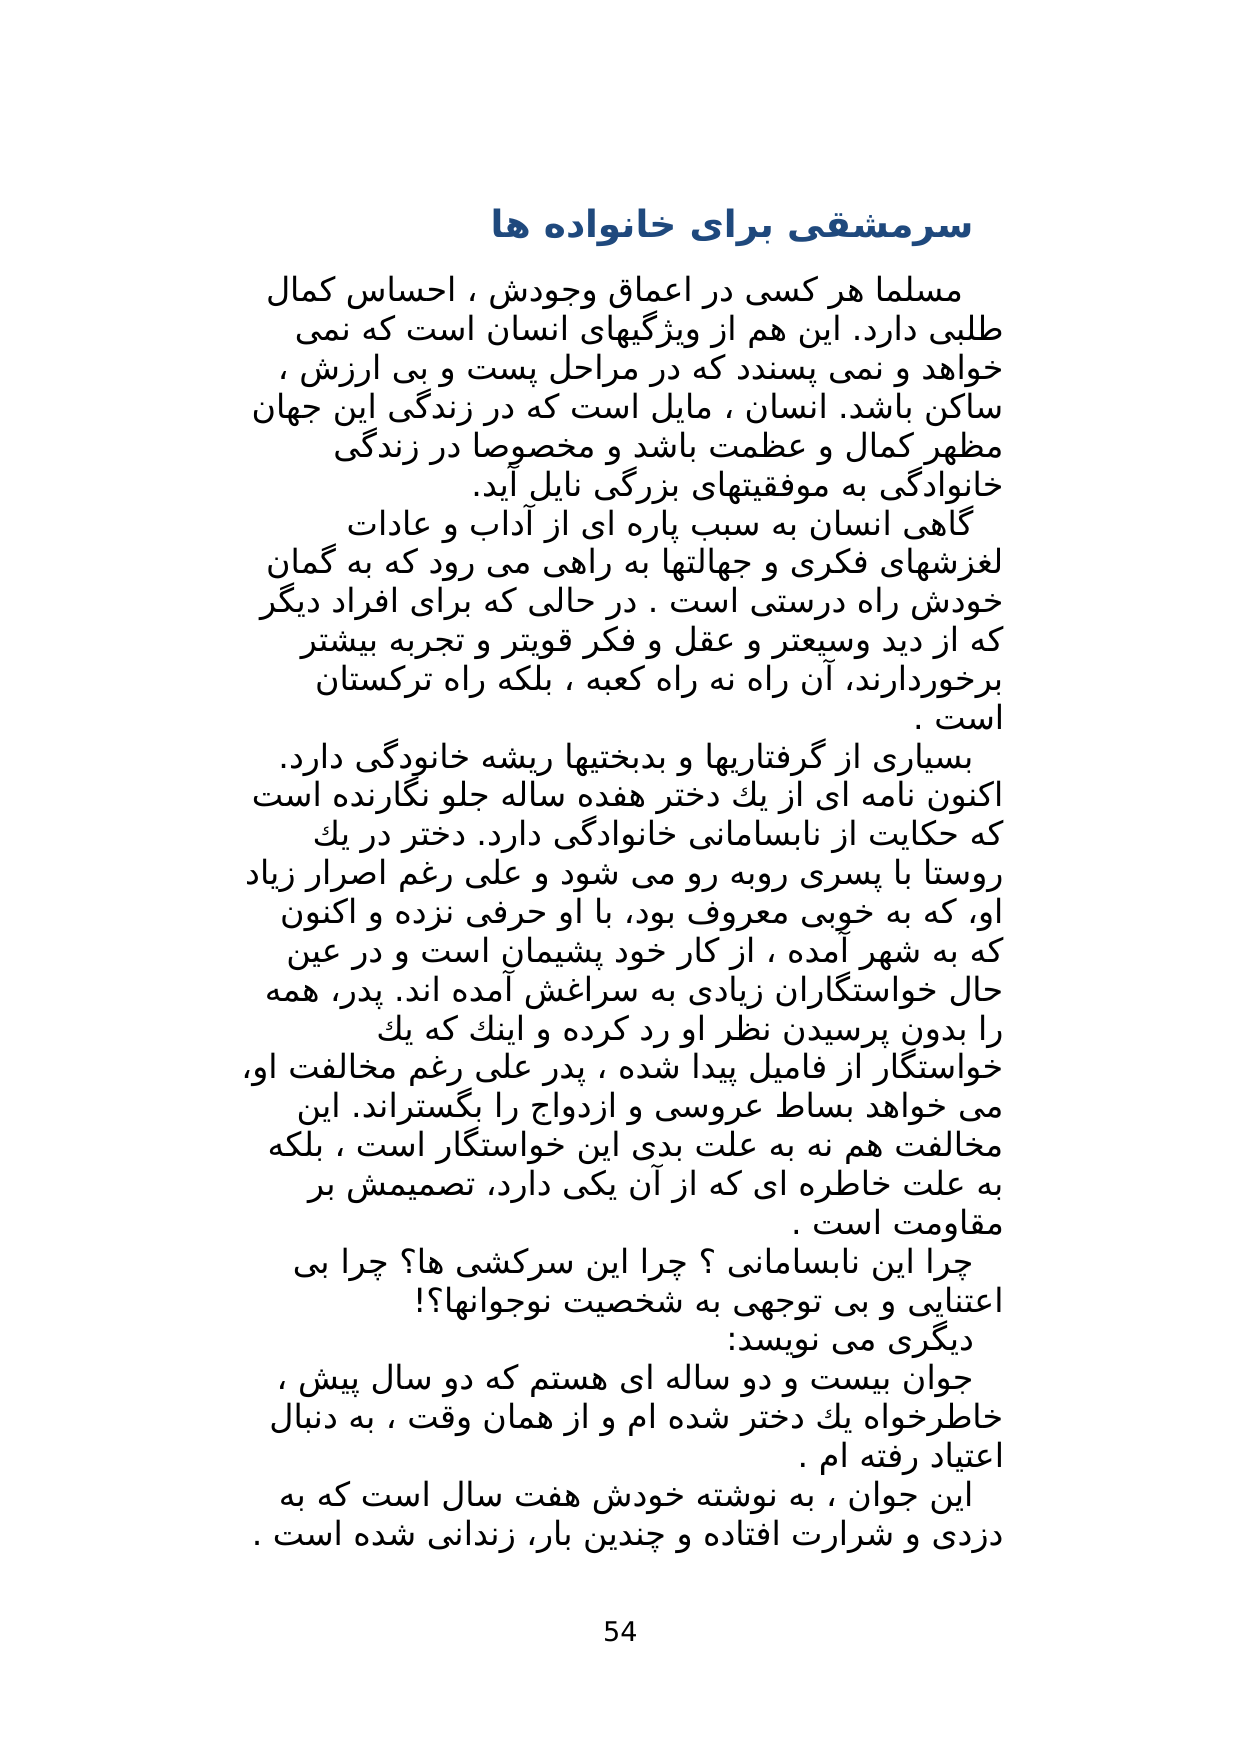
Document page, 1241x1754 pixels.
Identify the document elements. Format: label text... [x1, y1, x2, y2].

text مسلما هر كسى در اعماق وجودش ، احساس كمال طلبى دارد. اين هم از ويژگيهاى انسان است كه نمى خواهد و نمى پسندد كه در مراحل پست و بى ارزش ، ساكن باشد. انسان ، مايل است كه در زندگى اين جهان مظهر كمال و عظمت باشد و مخصوصا در زندگى خانوادگى به موفقيتهاى بزرگى نايل آيد. [236, 271, 1004, 504]
subtitle سرمشقى براى خانواده ها [236, 202, 1004, 246]
text ديگرى مى نويسد: [236, 1320, 1004, 1359]
text چرا اين نابسامانى ؟ چرا اين سركشى ها؟ چرا بى اعتنايى و بى توجهى به شخصيت نوجوانها؟! [236, 1242, 1004, 1320]
text جوان بيست و دو ساله اى هستم كه دو سال پيش ، خاطرخواه يك دختر شده ام و از همان وقت ، به دنبال اعتياد رفته ام . [236, 1359, 1004, 1475]
text بسيارى از گرفتاريها و بدبختيها ريشه خانودگى دارد. اكنون نامه اى از يك دختر هفده ساله جلو نگارنده است كه حكايت از نابسامانى خانوادگى دارد. دختر در يك روستا با پسرى روبه رو مى شود و على رغم اصرار زياد او، كه به خوبى معروف بود، با او حرفى نزده و اكنون كه به شهر آمده ، از كار خود پشيمان است و در عين حال خواستگاران زيادى به سراغش آمده اند. پدر، همه را بدون پرسيدن نظر او رد كرده و اينك كه يك خواستگار از فاميل پيدا شده ، پدر على رغم مخالفت او، مى خواهد بساط عروسى و ازدواج را بگستراند. اين مخالفت هم نه به علت بدى اين خواستگار است ، بلكه به علت خاطره اى كه از آن يكى دارد، تصميمش بر مقاومت است . [236, 737, 1004, 1242]
text گاهى انسان به سبب پاره اى از آداب و عادات لغزشهاى فكرى و جهالتها به راهى مى رود كه به گمان خودش راه درستى است . در حالى كه براى افراد ديگر كه از ديد وسيعتر و عقل و فكر قويتر و تجربه بيشتر برخوردارند، آن راه نه راه كعبه ، بلكه راه تركستان است . [236, 504, 1004, 737]
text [236, 1475, 1004, 1553]
